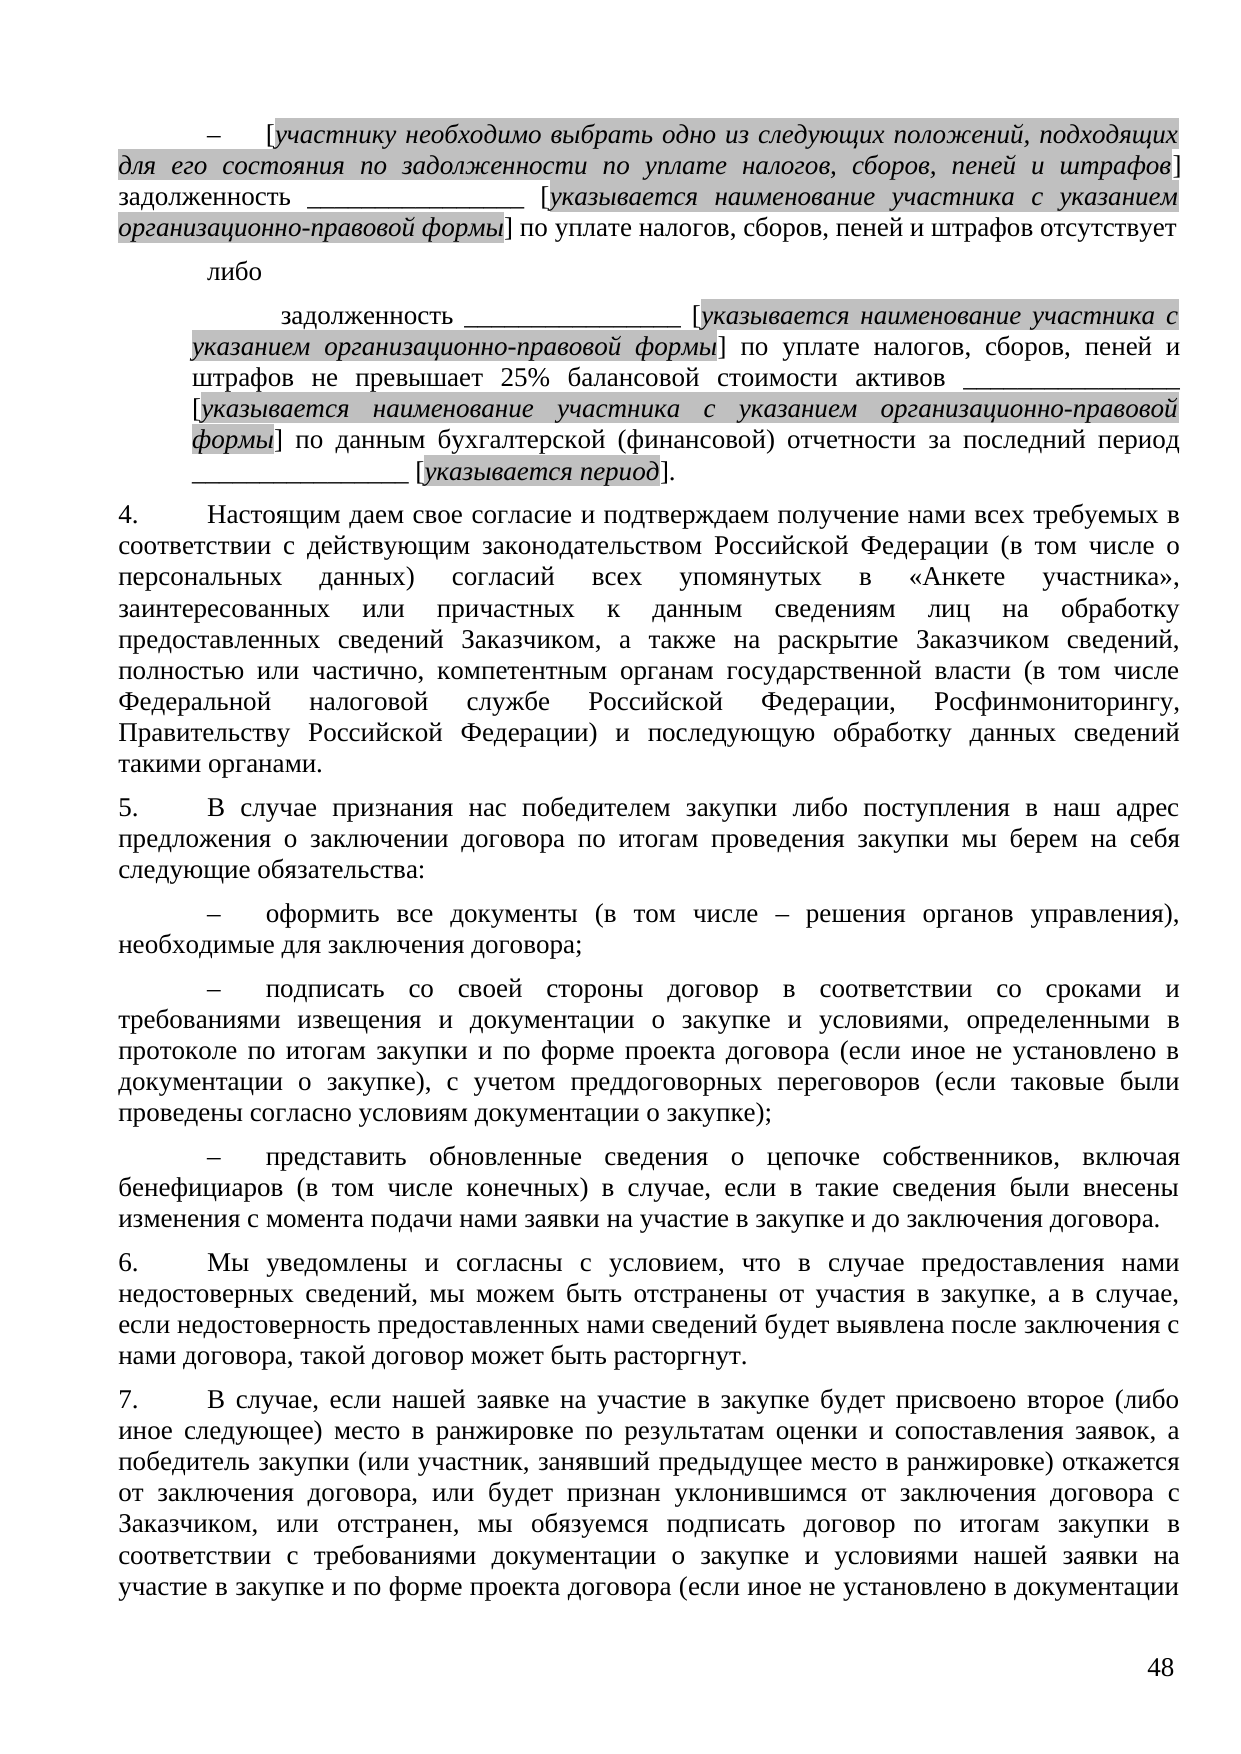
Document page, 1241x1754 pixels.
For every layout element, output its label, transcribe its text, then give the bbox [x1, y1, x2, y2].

list Настоящим даем свое согласие и подтверждаем получение нами всех требуемых в соответствии с действующим законодательством Российской Федерации (в том числе о персональных данных) согласий всех упомянутых в «Анкете участника», заинтересованных или причастных к данным сведениям лиц на обработку предоставленных сведений Заказчиком, а также на раскрытие Заказчиком сведений, полностью или частично, компетентным органам государственной власти (в том числе Федеральной налоговой службе Российской Федерации, Росфинмониторингу, Правительству Российской Федерации) и последующую обработку данных сведений такими органами. [118, 498, 1181, 778]
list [118, 1383, 1181, 1601]
list оформить все документы (в том числе – решения органов управления), необходимые для заключения договора; [118, 897, 1181, 959]
list подписать со своей стороны договор в соответствии со сроками и требованиями извещения и документации о закупке и условиями, определенными в протоколе по итогам закупки и по форме проекта договора (если иное не установлено в документации о закупке), с учетом преддоговорных переговоров (если таковые были проведены согласно условиям документации о закупке); [118, 972, 1181, 1127]
list представить обновленные сведения о цепочке собственников, включая бенефициаров (в том числе конечных) в случае, если в такие сведения были внесены изменения с момента подачи нами заявки на участие в закупке и до заключения договора. [118, 1140, 1181, 1233]
text либо [207, 255, 1181, 286]
list [участнику необходимо выбрать одно из следующих положений, подходящих для его состояния по задолженности по уплате налогов, сборов, пеней и штрафов] задолженность ________________ [указывается наименование участника с указанием организационно-правовой формы] по уплате налогов, сборов, пеней и штрафов отсутствует [118, 118, 1181, 243]
text задолженность ________________ [указывается наименование участника с указанием организационно-правовой формы] по уплате налогов, сборов, пеней и штрафов не превышает 25% балансовой стоимости активов ________________ [указывается наименование участника с указанием организационно-правовой формы] по данным бухгалтерской (финансовой) отчетности за последний период ________________ [указывается период]. [192, 299, 1181, 486]
list В случае признания нас победителем закупки либо поступления в наш адрес предложения о заключении договора по итогам проведения закупки мы берем на себя следующие обязательства: [118, 791, 1181, 884]
list Мы уведомлены и согласны с условием, что в случае предоставления нами недостоверных сведений, мы можем быть отстранены от участия в закупке, а в случае, если недостоверность предоставленных нами сведений будет выявлена после заключения с нами договора, такой договор может быть расторгнут. [118, 1246, 1181, 1371]
